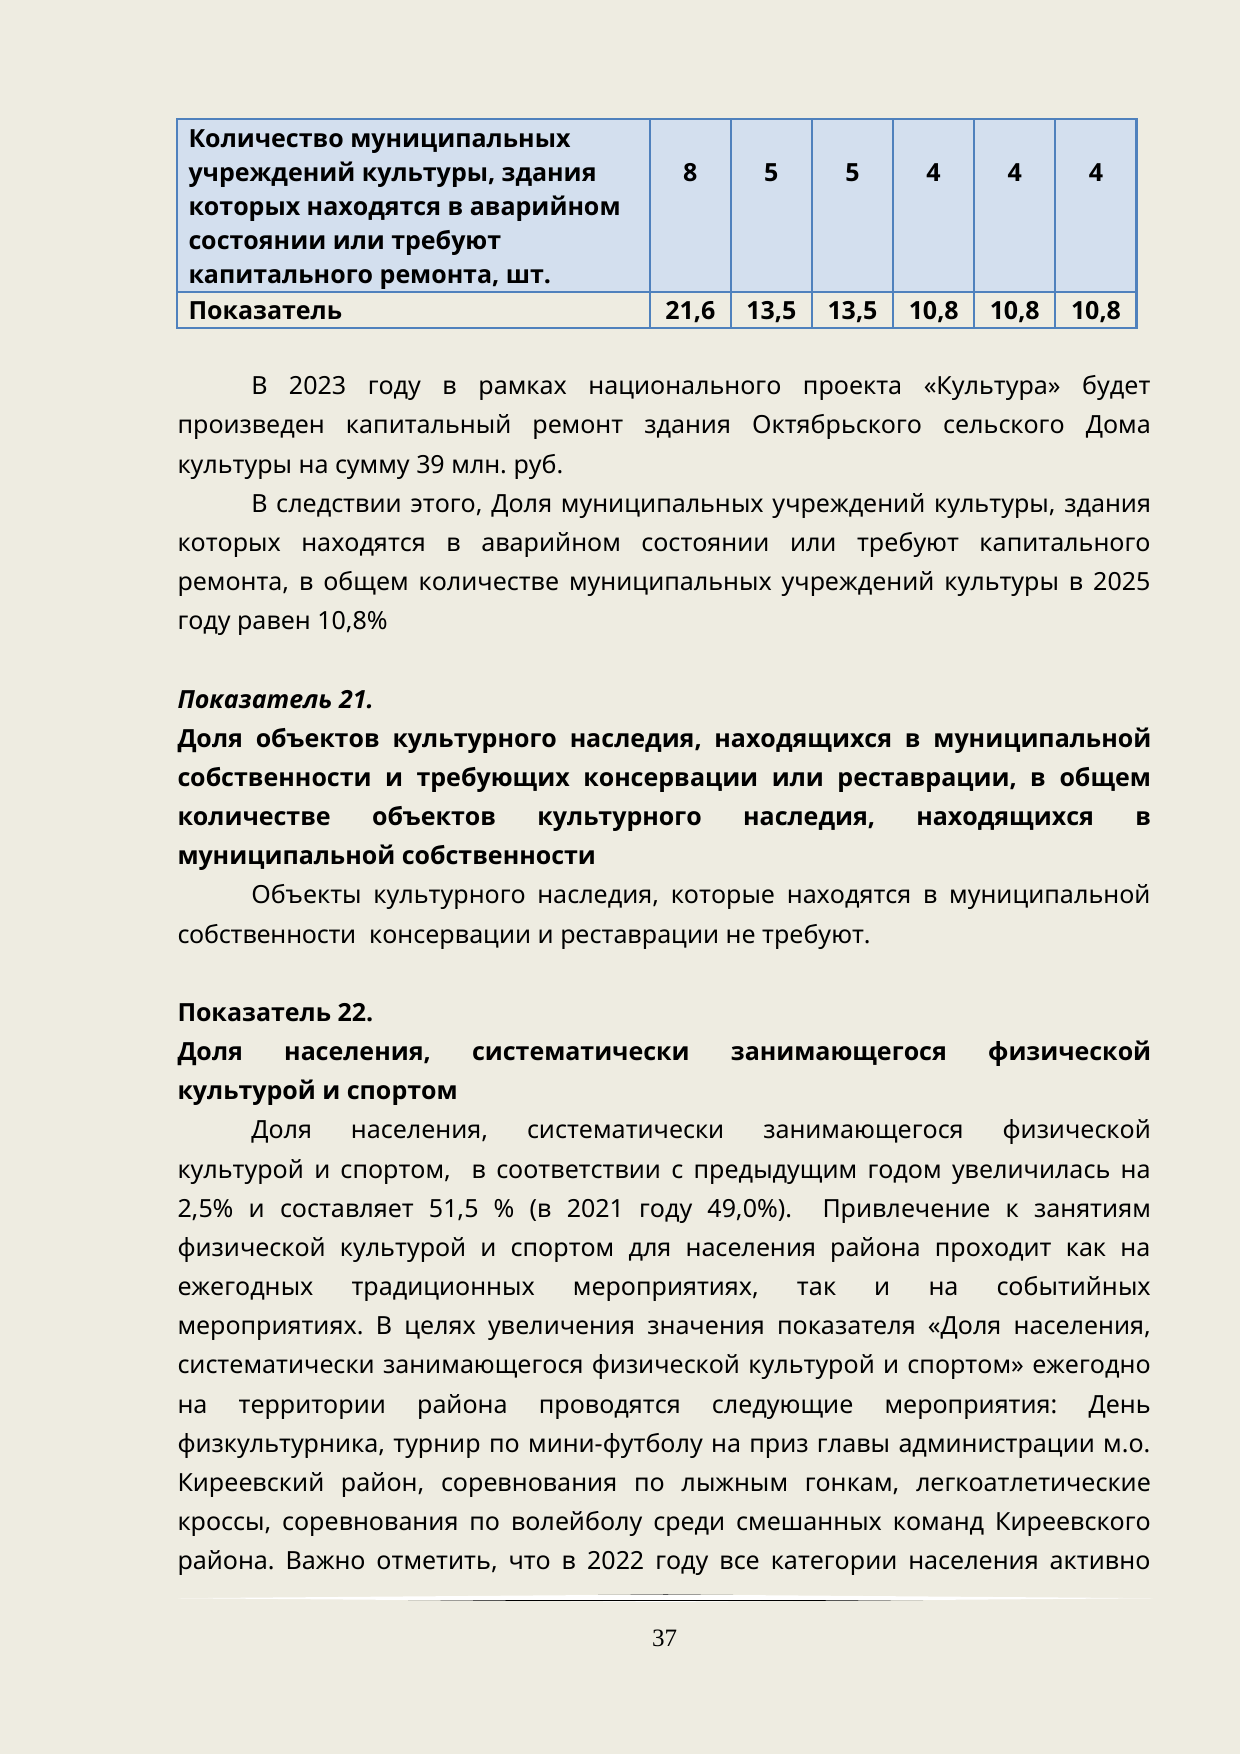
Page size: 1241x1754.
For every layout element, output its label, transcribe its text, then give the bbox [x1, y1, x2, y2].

table_cell 13,5 [813, 293, 892, 327]
table_cell 8 [651, 120, 730, 291]
table_cell 4 [1056, 120, 1135, 291]
table_cell 5 [732, 120, 811, 291]
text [177, 1112, 1152, 1577]
text Показатель 22. [177, 994, 1152, 1029]
table_cell Показатель [178, 293, 649, 327]
table_cell 4 [894, 120, 973, 291]
table_cell 5 [813, 120, 892, 291]
text Доля объектов культурного наследия, находящихся в муниципальной собственности и требующих консервации или реставрации, в общем количестве объектов культурного наследия, находящихся в муниципальной собственности [177, 720, 1152, 872]
text В следствии этого, Доля муниципальных учреждений культуры, здания которых находятся в аварийном состоянии или требуют капитального ремонта, в общем количестве муниципальных учреждений культуры в 2025 году равен 10,8% [177, 485, 1152, 637]
table_cell Количество муниципальных учреждений культуры, здания которых находятся в аварийном состоянии или требуют капитального ремонта, шт. [178, 120, 649, 291]
text В 2023 году в рамках национального проекта «Культура» будет произведен капитальный ремонт здания Октябрьского сельского Дома культуры на сумму 39 млн. руб. [177, 368, 1152, 480]
table_cell 4 [975, 120, 1054, 291]
table_cell 10,8 [894, 293, 973, 327]
text Показатель 21. [177, 681, 1152, 715]
table_cell 10,8 [975, 293, 1054, 327]
table_cell 13,5 [732, 293, 811, 327]
text Доля населения, систематически занимающегося физической культурой и спортом [177, 1034, 1152, 1107]
table_cell 10,8 [1056, 293, 1135, 327]
table_cell 21,6 [651, 293, 730, 327]
text Объекты культурного наследия, которые находятся в муниципальной собственности консервации и реставрации не требуют. [177, 877, 1152, 950]
